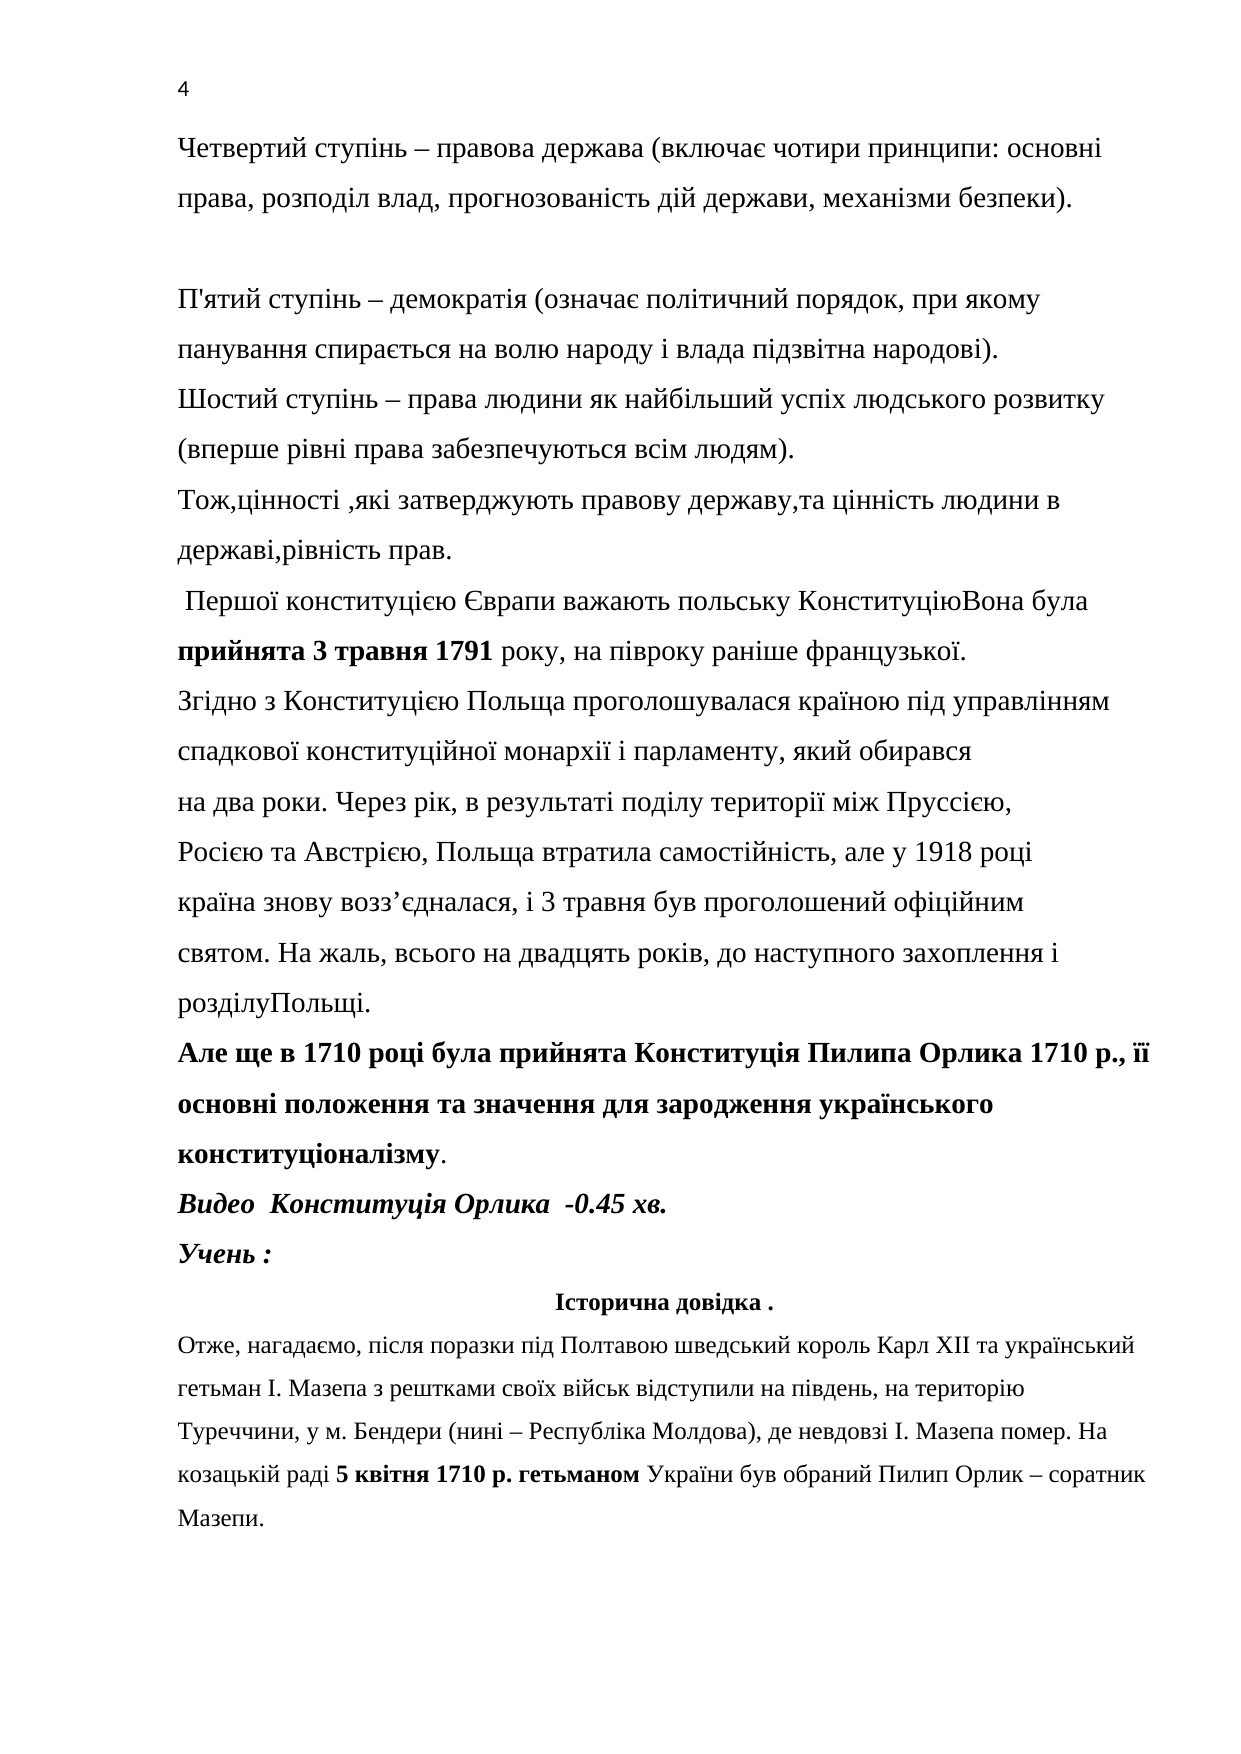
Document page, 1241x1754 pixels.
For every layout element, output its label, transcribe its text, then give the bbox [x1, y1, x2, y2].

text Учень : [177, 1237, 1152, 1270]
text Отже, нагадаємо, після поразки під Полтавою шведський король Карл XII та український гетьман І. Мазепа з рештками своїх військ відступили на південь, на територію Туреччини, у м. Бендери (нині – Республіка Молдова), де невдовзі І. Мазепа помер. На козацькій раді 5 квітня 1710 р. гетьманом України був обраний Пилип Орлик – соратник Мазепи. [177, 1330, 1152, 1531]
text Видео Конституція Орлика -0.45 хв. [177, 1186, 1152, 1220]
text Шостий ступінь – права людини як найбільший успіх людського розвитку (вперше рівні права забезпечуються всім людям). [177, 381, 1152, 465]
text країна знову возз’єдналася, і 3 травня був проголошений офіційним [177, 884, 1152, 918]
text спадкової конституційної монархії і парламенту, який обирався [177, 733, 1152, 767]
text Тож,цінності ,які затверджують правову державу,та цінність людини в державі,рівність прав. [177, 482, 1152, 566]
text Четвертий ступінь – правова держава (включає чотири принципи: основні права, розподіл влад, прогнозованість дій держави, механізми безпеки). [177, 130, 1152, 214]
text Історична довідка . [177, 1287, 1152, 1316]
text Але ще в 1710 році була прийнята Конституція Пилипа Орлика 1710 р., її основні положення та значення для зародження українського конституціоналізму. [177, 1035, 1152, 1169]
text П'ятий ступінь – демократія (означає політичний порядок, при якому панування спирається на волю народу і влада підзвітна народові). [177, 281, 1152, 364]
text Росією та Австрією, Польща втратила самостійність, але у 1918 році [177, 834, 1152, 868]
text святом. На жаль, всього на двадцять років, до наступного захоплення і розділуПольщі. [177, 935, 1152, 1019]
text на два роки. Через рік, в результаті поділу території між Пруссією, [177, 784, 1152, 817]
text Згідно з Конституцією Польща проголошувалася країною під управлінням [177, 683, 1152, 717]
text Першої конституцією Єврапи важають польську КонституціюВона була прийнята 3 травня 1791 року, на півроку раніше французької. [177, 583, 1152, 666]
